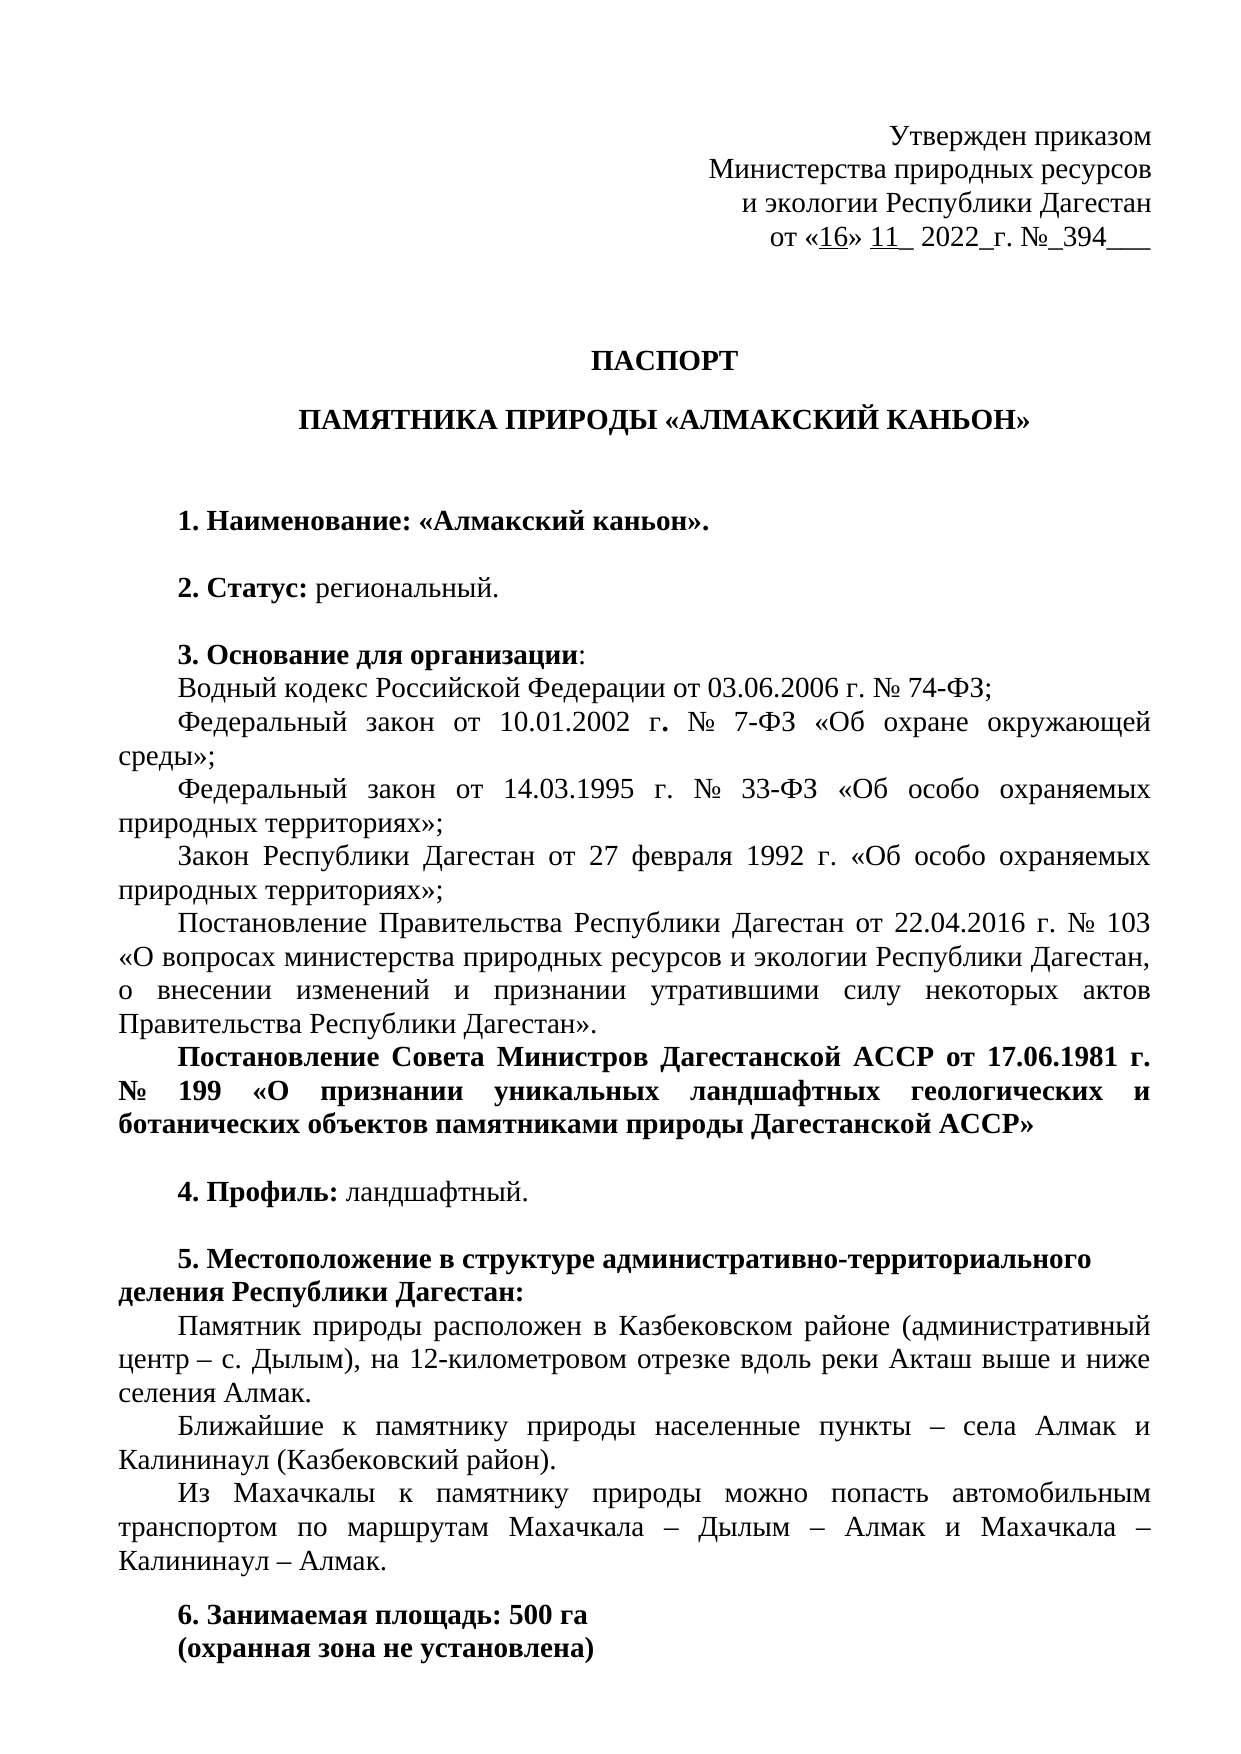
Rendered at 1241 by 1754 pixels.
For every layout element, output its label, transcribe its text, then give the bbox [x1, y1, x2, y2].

text Водный кодекс Российской Федерации от 03.06.2006 г. № 74-ФЗ; [118, 671, 1152, 704]
text 4. Профиль: ландшафтный. [118, 1174, 1152, 1207]
text 6. Занимаемая площадь: 500 га [118, 1597, 1152, 1631]
text Федеральный закон от 14.03.1995 г. № 33-ФЗ «Об особо охраняемых природных территориях»; [118, 771, 1152, 838]
text Постановление Правительства Республики Дагестан от 22.04.2016 г. № 103 «О вопросах министерства природных ресурсов и экологии Республики Дагестан, о внесении изменений и признании утратившими силу некоторых актов Правительства Республики Дагестан». [118, 905, 1152, 1039]
text Памятник природы расположен в Казбековском районе (административный центр – с. Дылым), на 12-километровом отрезке вдоль реки Акташ выше и ниже селения Алмак. [118, 1308, 1152, 1408]
text ПАСПОРТ [177, 343, 1152, 376]
text деления Республики Дагестан: [118, 1274, 1152, 1308]
text Федеральный закон от 10.01.2002 г. № 7-ФЗ «Об охране окружающей среды»; [118, 704, 1152, 771]
text Министерства природных ресурсов [177, 152, 1152, 185]
text 2. Статус: региональный. [118, 570, 1152, 603]
text Утвержден приказом [177, 118, 1152, 152]
text ПАМЯТНИКА ПРИРОДЫ «АЛМАКСКИЙ КАНЬОН» [177, 402, 1152, 436]
list 5. Местоположение в структуре административно-территориального [118, 1241, 1152, 1274]
text и экологии Республики Дагестан [192, 185, 1152, 219]
text от «16» 11_ 2022_г. №_394___ [177, 219, 1152, 252]
text 3. Основание для организации: [118, 637, 1152, 671]
text Ближайшие к памятнику природы населенные пункты – села Алмак и Калининаул (Казбековский район). [118, 1408, 1152, 1476]
text Постановление Совета Министров Дагестанской АССР от 17.06.1981 г. № 199 «О признании уникальных ландшафтных геологических и ботанических объектов памятниками природы Дагестанской АССР» [118, 1039, 1152, 1140]
text Из Махачкалы к памятнику природы можно попасть автомобильным транспортом по маршрутам Махачкала – Дылым – Алмак и Махачкала – Калининаул – Алмак. [118, 1476, 1152, 1576]
text Закон Республики Дагестан от 27 февраля . «Об особо охраняемых природных территориях»; [118, 838, 1152, 905]
text (охранная зона не установлена) [118, 1631, 1152, 1664]
text 1. Наименование: «Алмакский каньон». [118, 503, 1152, 536]
